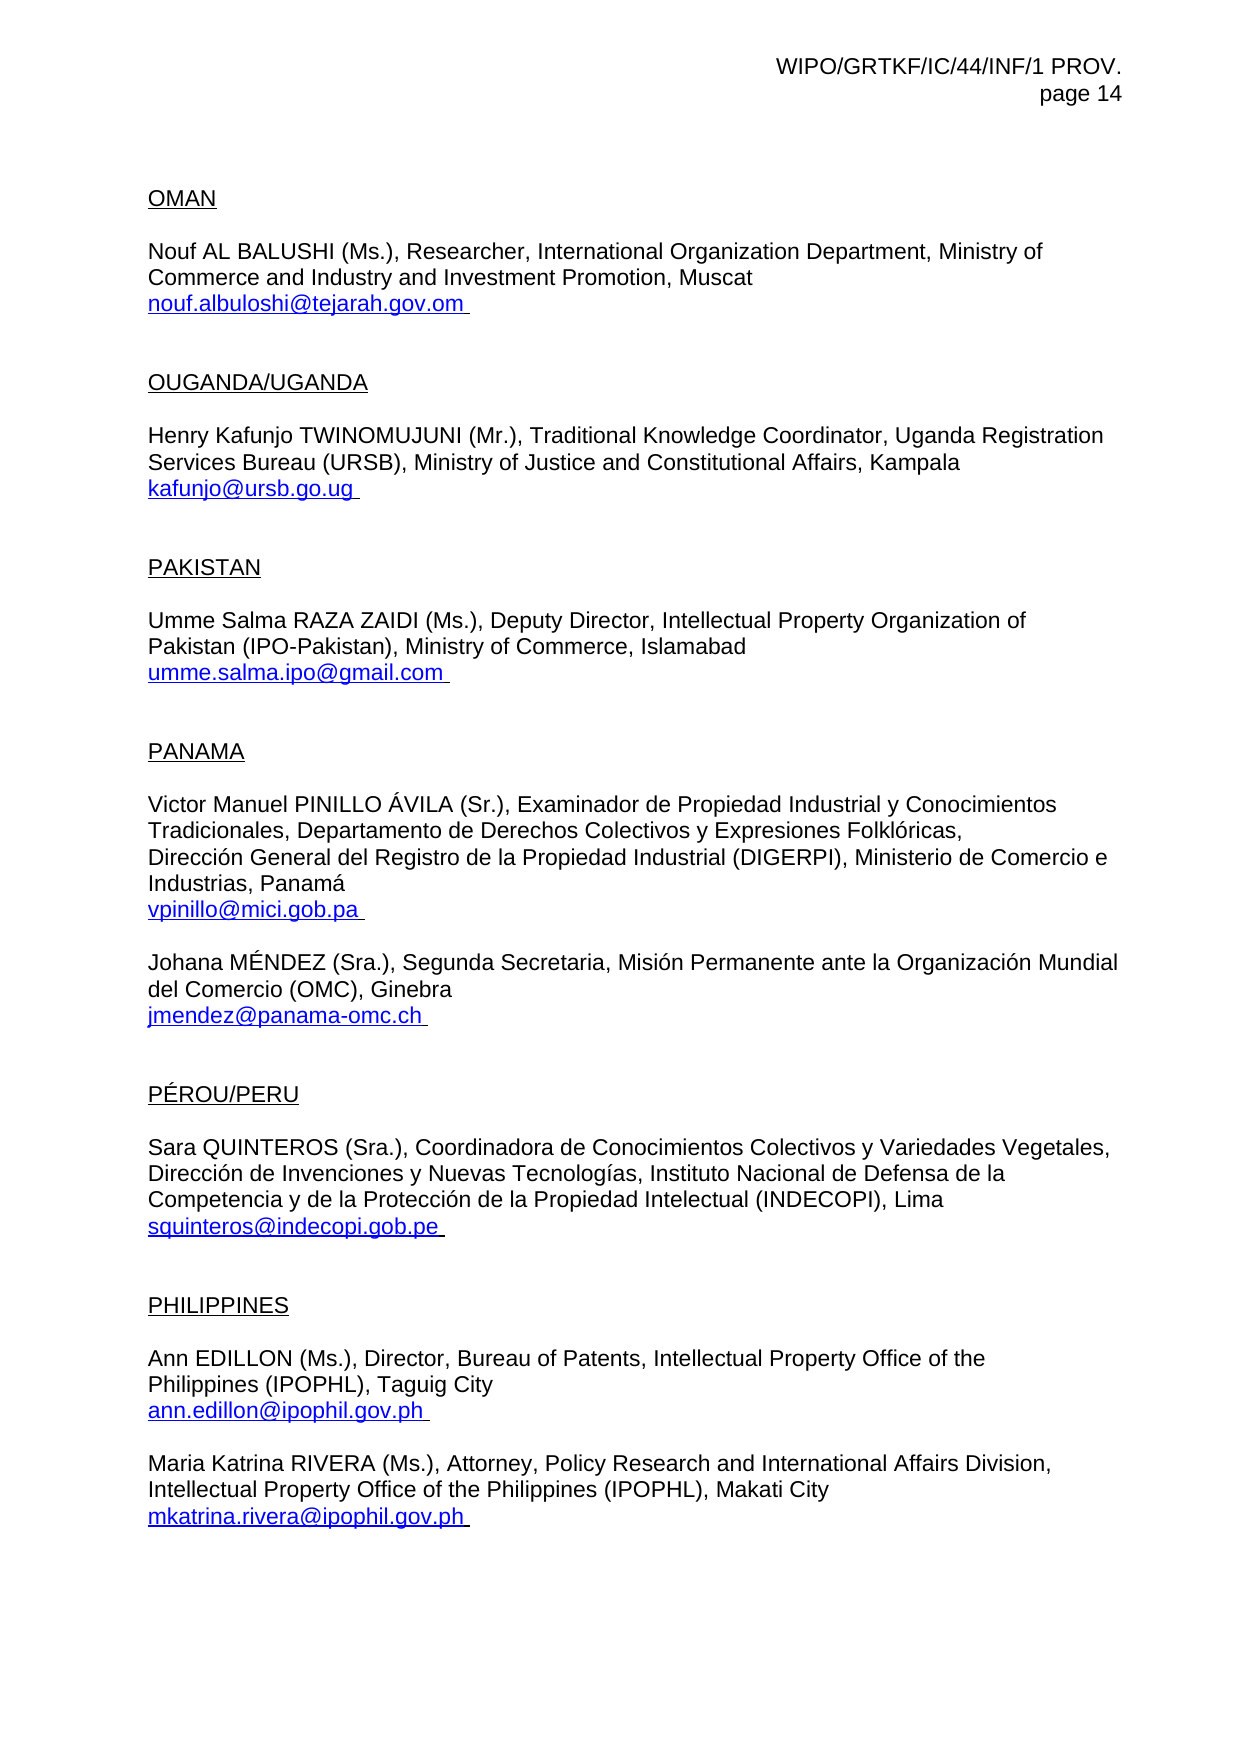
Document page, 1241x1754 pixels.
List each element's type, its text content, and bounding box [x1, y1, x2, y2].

text Ann EDILLON (Ms.), Director, Bureau of Patents, Intellectual Property Office of the Philippines (IPOPHL), Taguig City [148, 1344, 1122, 1397]
text kafunjo@ursb.go.ug [148, 475, 1122, 501]
text PAKISTAN [148, 554, 1122, 580]
text Maria Katrina RIVERA (Ms.), Attorney, Policy Research and International Affairs Division, Intellectual Property Office of the Philippines (IPOPHL), Makati City [148, 1450, 1122, 1503]
text PHILIPPINES [148, 1292, 1122, 1318]
text mkatrina.rivera@ipophil.gov.ph [148, 1503, 1122, 1529]
text Sara QUINTEROS (Sra.), Coordinadora de Conocimientos Colectivos y Variedades Vegetales, Dirección de Invenciones y Nuevas Tecnologías, Instituto Nacional de Defensa de la Competencia y de la Protección de la Propiedad Intelectual (INDECOPI), Lima [148, 1134, 1122, 1213]
text umme.salma.ipo@gmail.com [148, 659, 1122, 686]
text nouf.albuloshi@tejarah.gov.om [148, 290, 1122, 317]
text Nouf AL BALUSHI (Ms.), Researcher, International Organization Department, Ministry of Commerce and Industry and Investment Promotion, Muscat [148, 238, 1122, 290]
text OUGANDA/UGANDA [148, 369, 1122, 396]
text Johana MÉNDEZ (Sra.), Segunda Secretaria, Misión Permanente ante la Organización Mundial del Comercio (OMC), Ginebra [148, 949, 1122, 1002]
text Victor Manuel PINILLO ÁVILA (Sr.), Examinador de Propiedad Industrial y Conocimientos Tradicionales, Departamento de Derechos Colectivos y Expresiones Folklóricas, Dirección General del Registro de la Propiedad Industrial (DIGERPI), Ministerio de Comercio e Industrias, Panamá [148, 791, 1122, 896]
text Umme Salma RAZA ZAIDI (Ms.), Deputy Director, Intellectual Property Organization of Pakistan (IPO-Pakistan), Ministry of Commerce, Islamabad [148, 607, 1122, 659]
text vpinillo@mici.gob.pa [148, 896, 1122, 923]
text PANAMA [148, 738, 1122, 765]
text squinteros@indecopi.gob.pe [148, 1213, 1122, 1239]
text jmendez@panama-omc.ch [148, 1002, 1122, 1028]
text PÉROU/PERU [148, 1081, 1122, 1107]
text ann.edillon@ipophil.gov.ph [148, 1397, 1122, 1423]
text Henry Kafunjo TWINOMUJUNI (Mr.), Traditional Knowledge Coordinator, Uganda Registration Services Bureau (URSB), Ministry of Justice and Constitutional Affairs, Kampala [148, 422, 1122, 475]
text OMAN [148, 185, 1122, 211]
